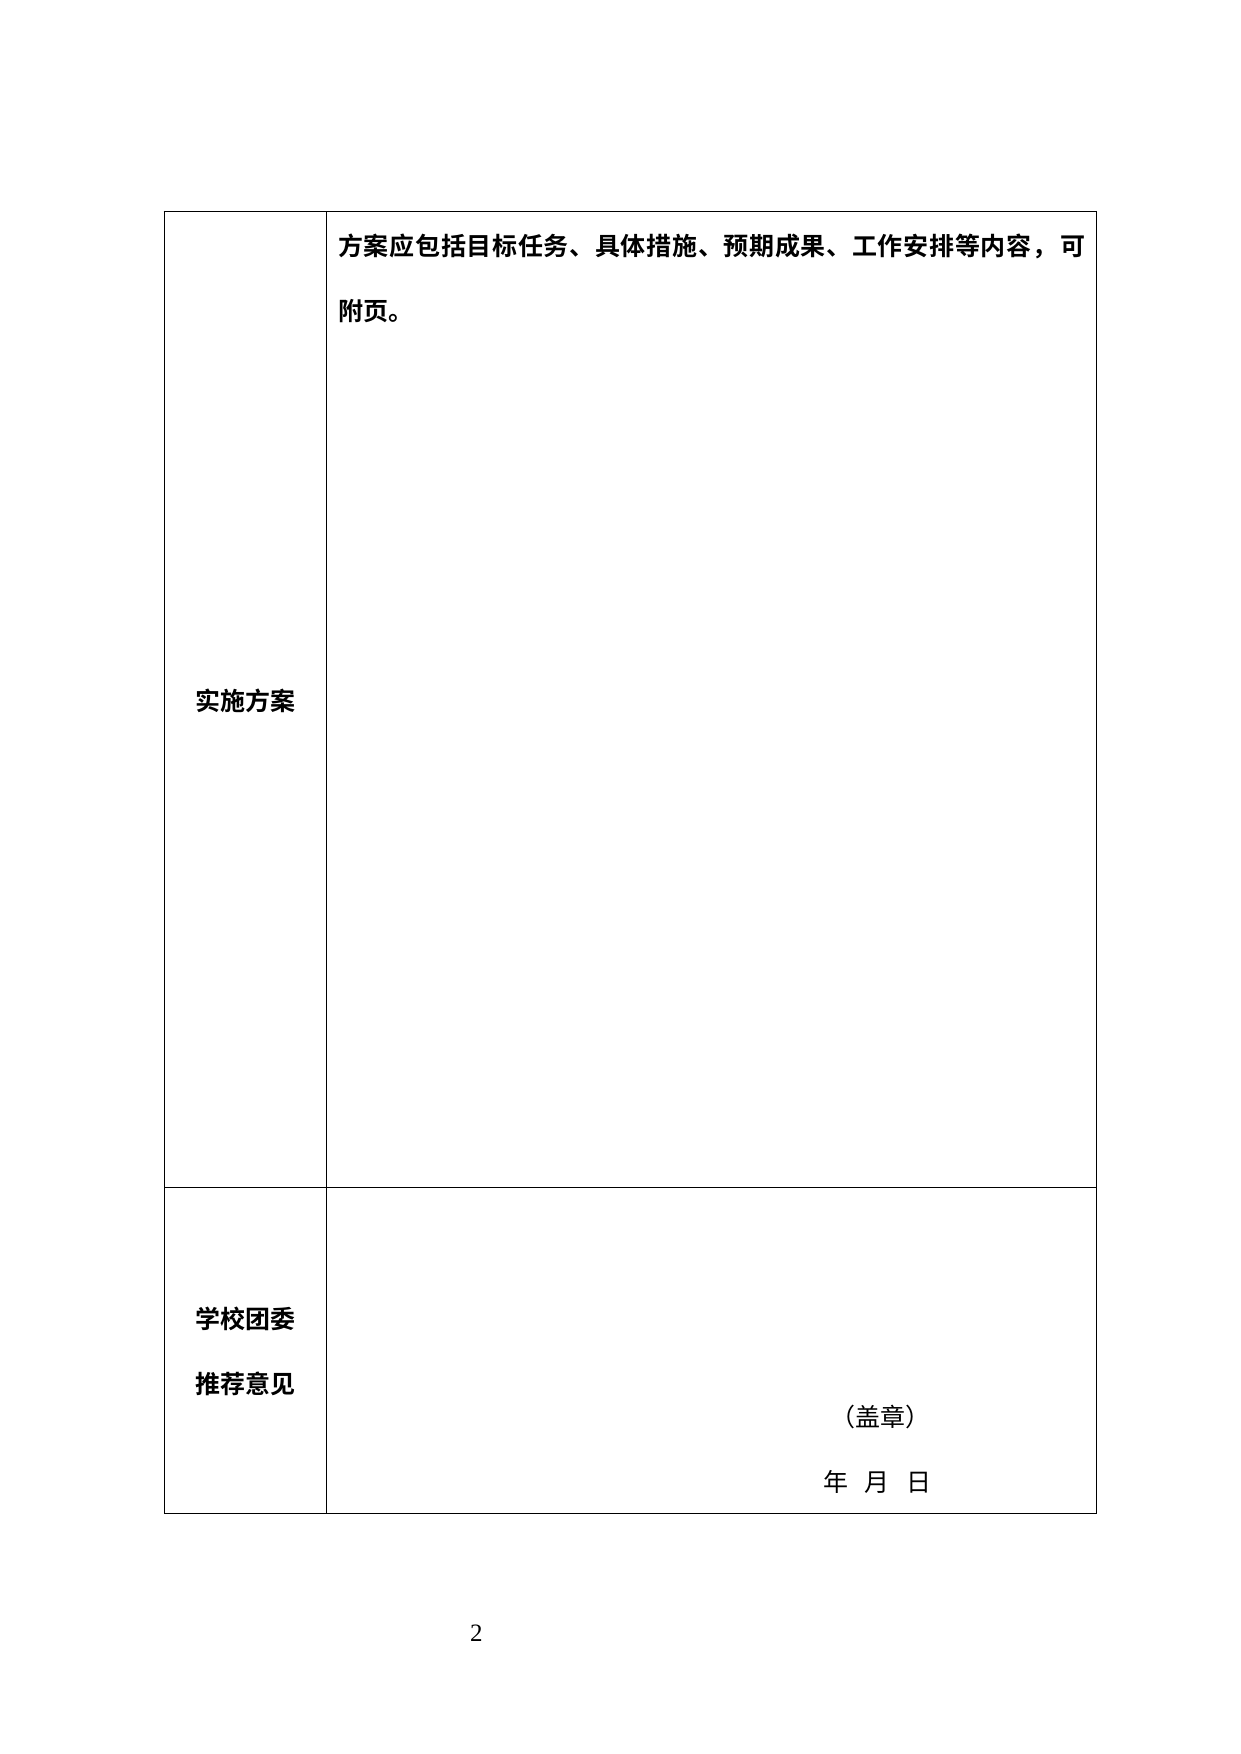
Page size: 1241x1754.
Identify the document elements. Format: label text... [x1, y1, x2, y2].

table_cell （盖章） 年 月 日 [327, 1188, 1096, 1513]
table_cell 学校团委 推荐意见 [165, 1188, 326, 1513]
table_cell 实施方案 [165, 212, 326, 1187]
table_cell 方案应包括目标任务、具体措施、预期成果、工作安排等内容，可附页。 [327, 212, 1096, 1187]
